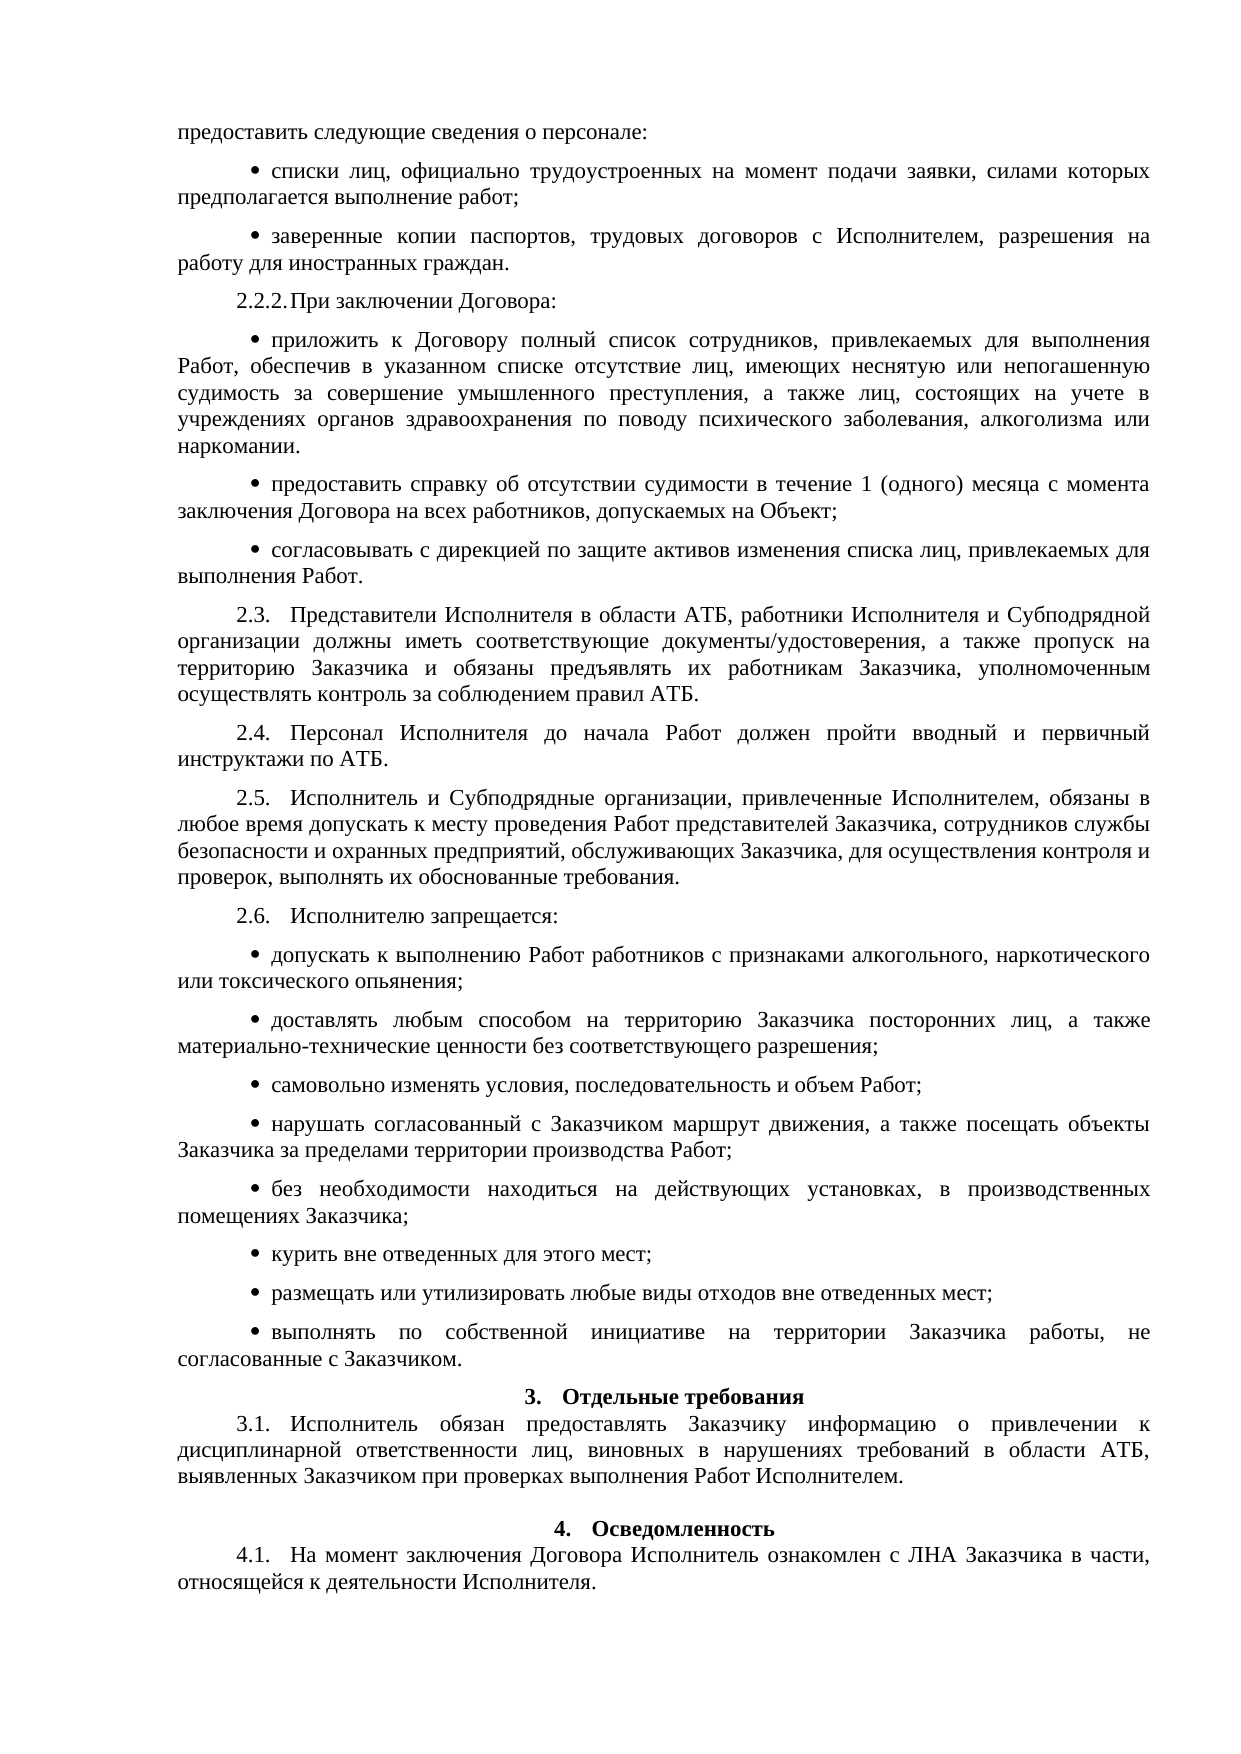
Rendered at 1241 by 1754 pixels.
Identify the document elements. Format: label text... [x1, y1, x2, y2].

list допускать к выполнению Работ работников с признаками алкогольного, наркотического или токсического опьянения; [177, 941, 1152, 993]
list приложить к Договору полный список сотрудников, привлекаемых для выполнения Работ, обеспечив в указанном списке отсутствие лиц, имеющих неснятую или непогашенную судимость за совершение умышленного преступления, а также лиц, состоящих на учете в учреждениях органов здравоохранения по поводу психического заболевания, алкоголизма или наркомании. [177, 326, 1152, 458]
list Исполнитель обязан предоставлять Заказчику информацию о привлечении к дисциплинарной ответственности лиц, виновных в нарушениях требований в области АТБ, выявленных Заказчиком при проверках выполнения Работ Исполнителем. [177, 1410, 1152, 1489]
list При заключении Договора: [177, 287, 1152, 314]
list без необходимости находиться на действующих установках, в производственных помещениях Заказчика; [177, 1175, 1152, 1228]
list нарушать согласованный с Заказчиком маршрут движения, а также посещать объекты Заказчика за пределами территории производства Работ; [177, 1110, 1152, 1163]
list На момент заключения Договора Исполнитель ознакомлен с ЛНА Заказчика в части, относящейся к деятельности Исполнителя. [177, 1542, 1152, 1594]
list доставлять любым способом на территорию Заказчика посторонних лиц, а также материально-технические ценности без соответствующего разрешения; [177, 1006, 1152, 1059]
list Исполнителю запрещается: [177, 902, 1152, 928]
list самовольно изменять условия, последовательность и объем Работ; [177, 1071, 1152, 1098]
list Исполнитель и Субподрядные организации, привлеченные Исполнителем, обязаны в любое время допускать к месту проведения Работ представителей Заказчика, сотрудников службы безопасности и охранных предприятий, обслуживающих Заказчика, для осуществления контроля и проверок, выполнять их обоснованные требования. [177, 784, 1152, 889]
list выполнять по собственной инициативе на территории Заказчика работы, не согласованные с Заказчиком. [177, 1318, 1152, 1371]
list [177, 118, 1152, 144]
list заверенные копии паспортов, трудовых договоров с Исполнителем, разрешения на работу для иностранных граждан. [177, 222, 1152, 275]
list курить вне отведенных для этого мест; [177, 1241, 1152, 1267]
list предоставить справку об отсутствии судимости в течение 1 (одного) месяца с момента заключения Договора на всех работников, допускаемых на Объект; [177, 471, 1152, 523]
list согласовывать с дирекцией по защите активов изменения списка лиц, привлекаемых для выполнения Работ. [177, 536, 1152, 588]
list Отдельные требования [177, 1383, 1152, 1410]
list Осведомленность [177, 1515, 1152, 1542]
list списки лиц, официально трудоустроенных на момент подачи заявки, силами которых предполагается выполнение работ; [177, 157, 1152, 210]
list размещать или утилизировать любые виды отходов вне отведенных мест; [177, 1279, 1152, 1306]
list Представители Исполнителя в области АТБ, работники Исполнителя и Субподрядной организации должны иметь соответствующие документы/удостоверения, а также пропуск на территорию Заказчика и обязаны предъявлять их работникам Заказчика, уполномоченным осуществлять контроль за соблюдением правил АТБ. [177, 601, 1152, 706]
list Персонал Исполнителя до начала Работ должен пройти вводный и первичный инструктажи по АТБ. [177, 719, 1152, 772]
